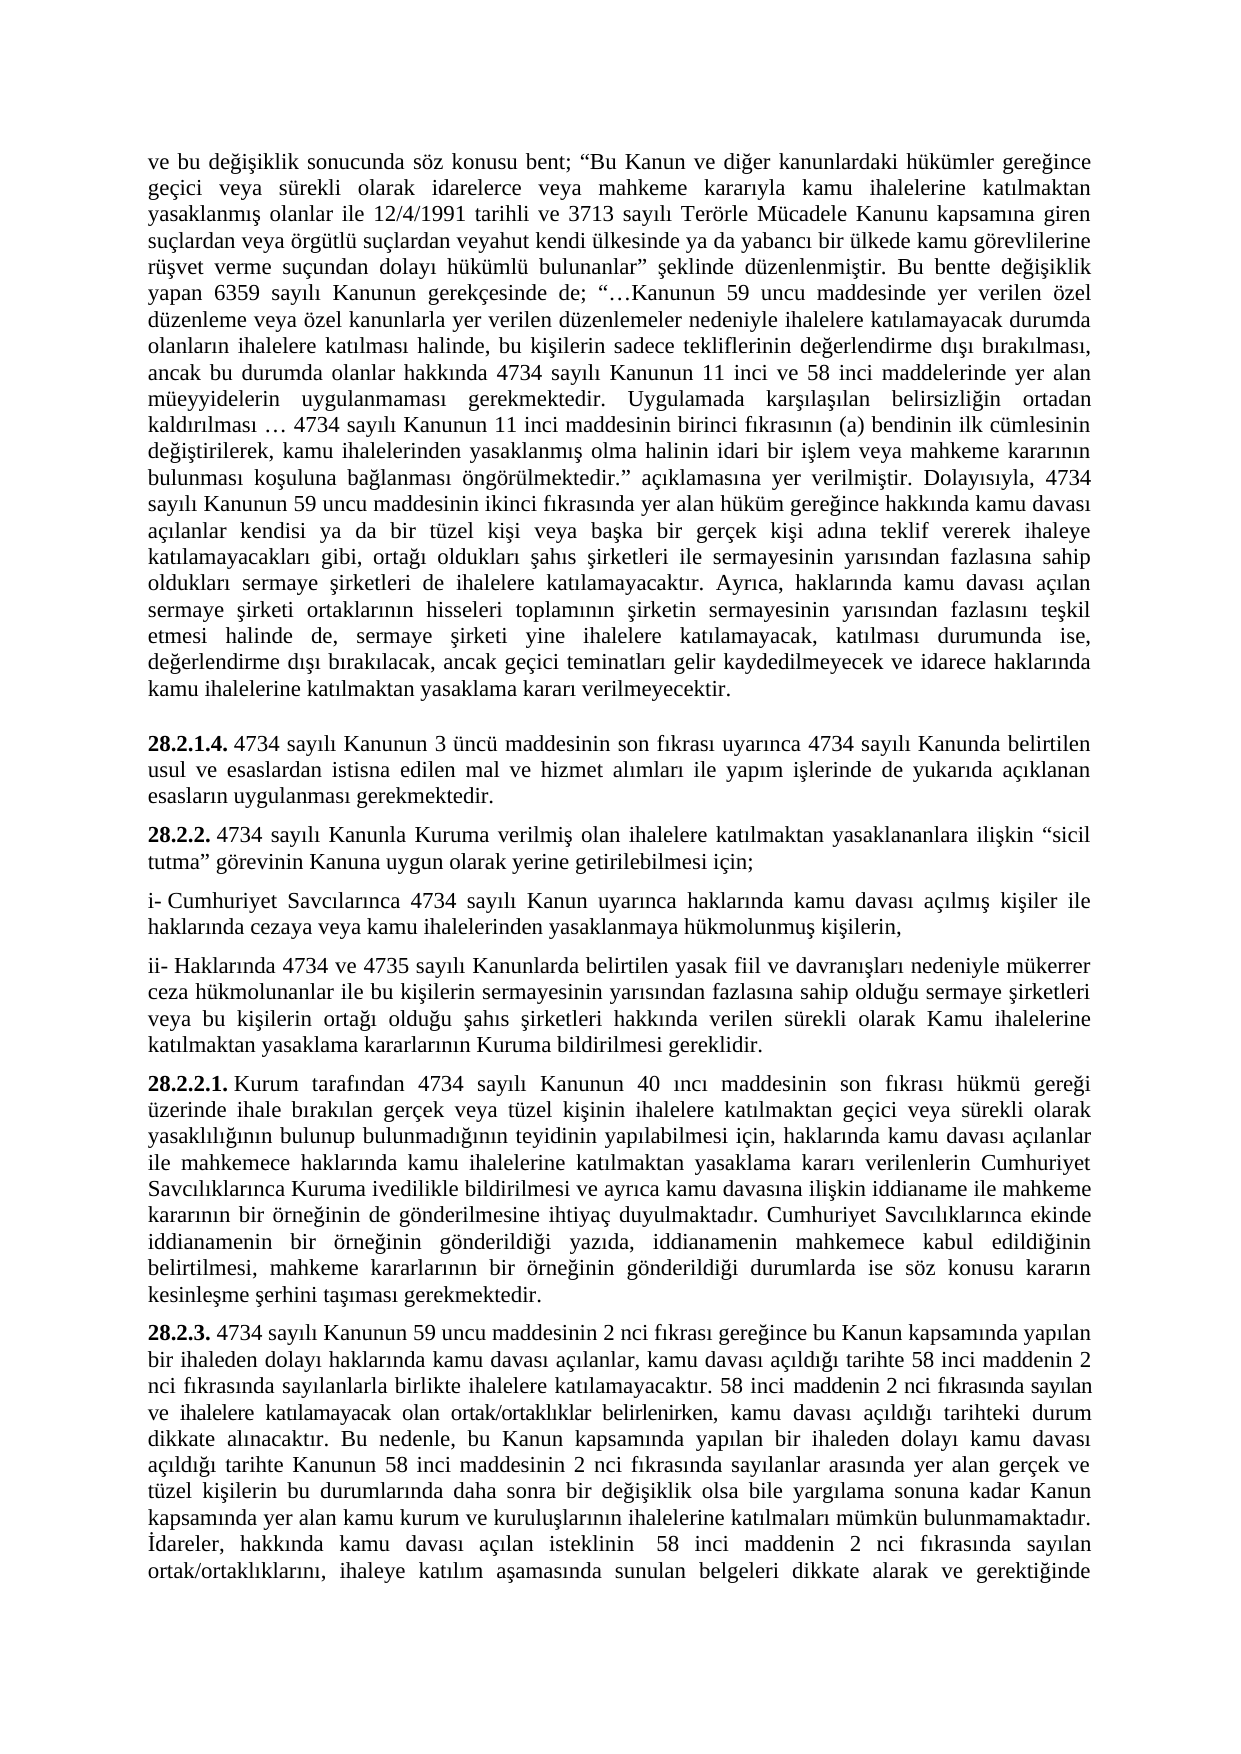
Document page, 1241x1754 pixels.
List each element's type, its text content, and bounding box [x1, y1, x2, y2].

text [148, 148, 1092, 701]
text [148, 1319, 1092, 1583]
text ii- Haklarında 4734 ve 4735 sayılı Kanunlarda belirtilen yasak fiil ve davranışları nedeniyle mükerrer ceza hükmolunanlar ile bu kişilerin sermayesinin yarısından fazlasına sahip olduğu sermaye şirketleri veya bu kişilerin ortağı olduğu şahıs şirketleri hakkında verilen sürekli olarak Kamu ihalelerine katılmaktan yasaklama kararlarının Kuruma bildirilmesi gereklidir. [148, 952, 1092, 1057]
text i- Cumhuriyet Savcılarınca 4734 sayılı Kanun uyarınca haklarında kamu davası açılmış kişiler ile haklarında cezaya veya kamu ihalelerinden yasaklanmaya hükmolunmuş kişilerin, [148, 887, 1092, 939]
text 28.2.2.1. Kurum tarafından 4734 sayılı Kanunun 40 ıncı maddesinin son fıkrası hükmü gereği üzerinde ihale bırakılan gerçek veya tüzel kişinin ihalelere katılmaktan geçici veya sürekli olarak yasaklılığının bulunup bulunmadığının teyidinin yapılabilmesi için, haklarında kamu davası açılanlar ile mahkemece haklarında kamu ihalelerine katılmaktan yasaklama kararı verilenlerin Cumhuriyet Savcılıklarınca Kuruma ivedilikle bildirilmesi ve ayrıca kamu davasına ilişkin iddianame ile mahkeme kararının bir örneğinin de gönderilmesine ihtiyaç duyulmaktadır. Cumhuriyet Savcılıklarınca ekinde iddianamenin bir örneğinin gönderildiği yazıda, iddianamenin mahkemece kabul edildiğinin belirtilmesi, mahkeme kararlarının bir örneğinin gönderildiği durumlarda ise söz konusu kararın kesinleşme şerhini taşıması gerekmektedir. [148, 1070, 1092, 1307]
text 28.2.2. 4734 sayılı Kanunla Kuruma verilmiş olan ihalelere katılmaktan yasaklananlara ilişkin “sicil tutma” görevinin Kanuna uygun olarak yerine getirilebilmesi için; [148, 821, 1092, 874]
text 28.2.1.4. 4734 sayılı Kanunun 3 üncü maddesinin son fıkrası uyarınca 4734 sayılı Kanunda belirtilen usul ve esaslardan istisna edilen mal ve hizmet alımları ile yapım işlerinde de yukarıda açıklanan esasların uygulanması gerekmektedir. [148, 730, 1092, 809]
